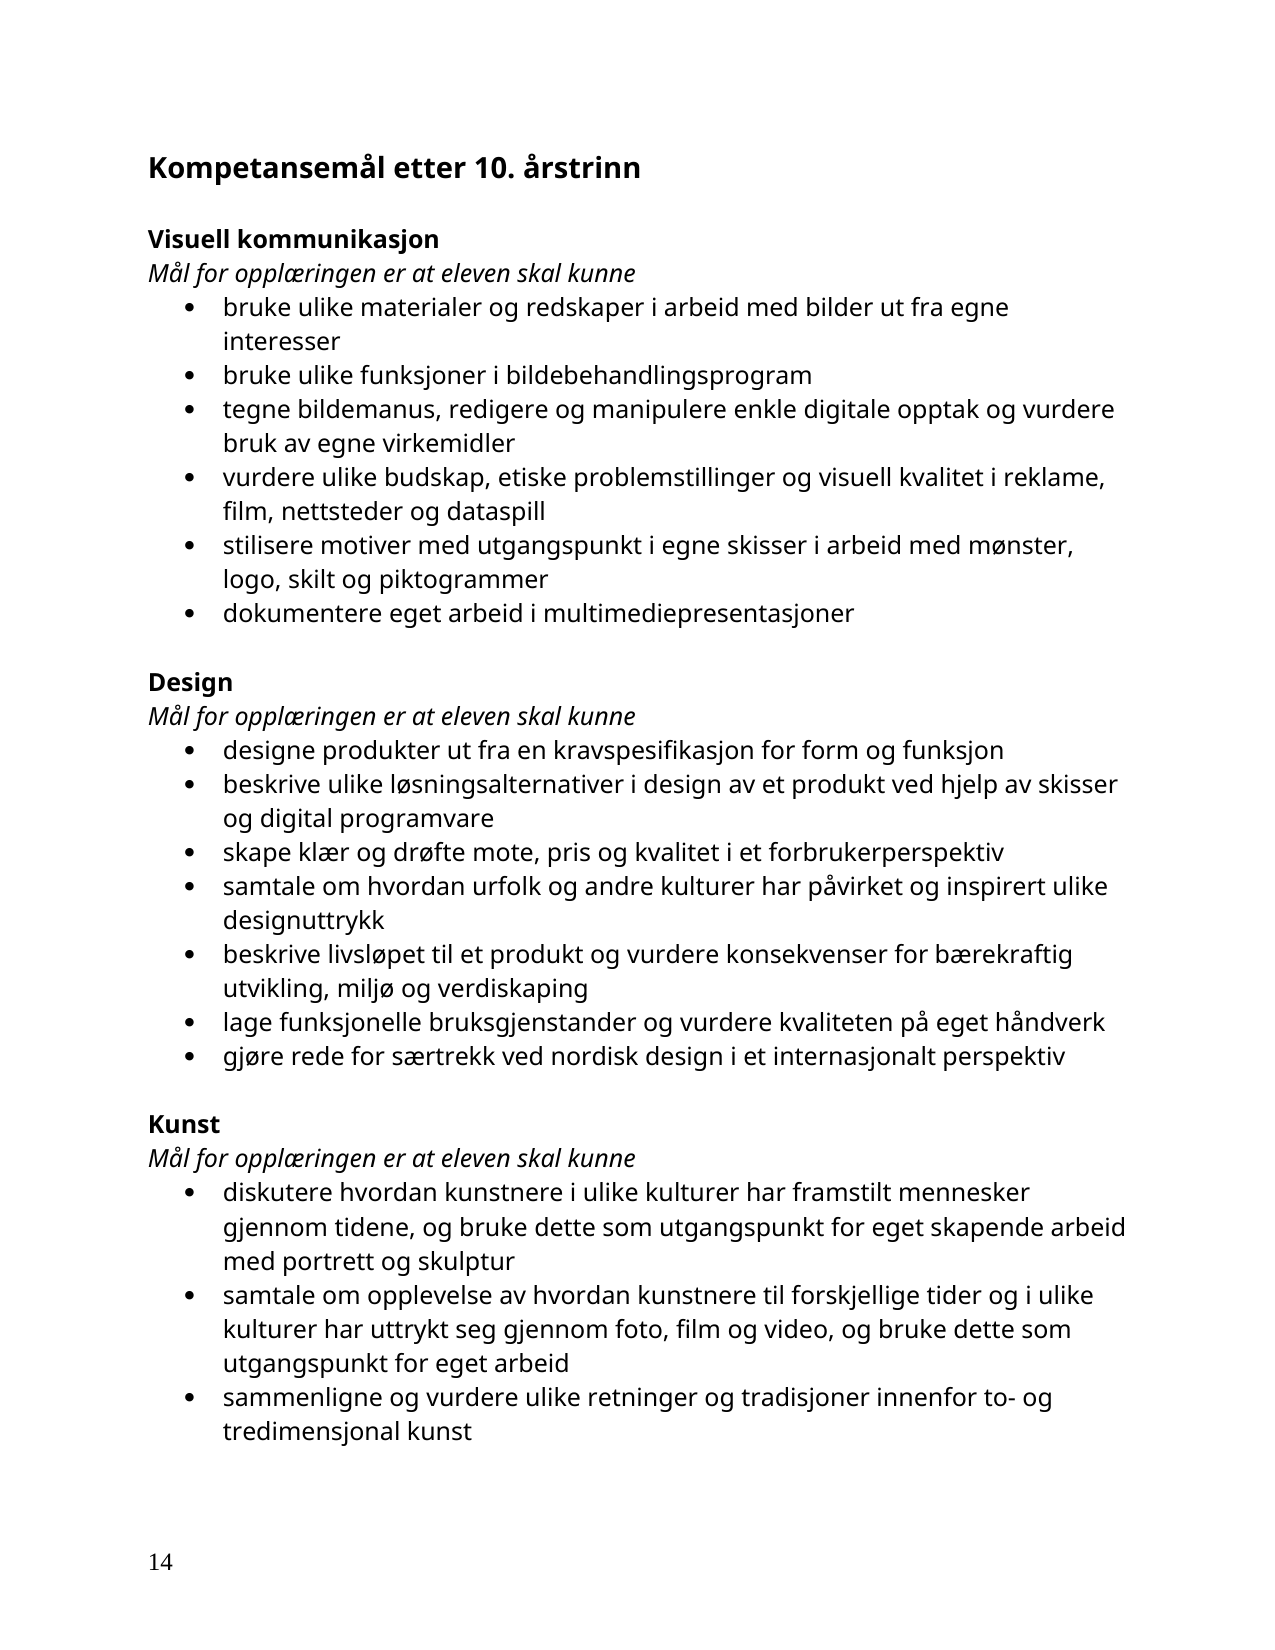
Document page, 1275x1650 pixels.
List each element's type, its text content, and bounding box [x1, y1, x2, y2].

list bruke ulike funksjoner i bildebehandlingsprogram [185, 358, 1127, 392]
list dokumentere eget arbeid i multimediepresentasjoner [185, 596, 1127, 630]
text Kunst [148, 1107, 1127, 1141]
list designe produkter ut fra en kravspesifikasjon for form og funksjon [185, 732, 1127, 766]
list tegne bildemanus, redigere og manipulere enkle digitale opptak og vurdere bruk av egne virkemidler [185, 392, 1127, 460]
text Mål for opplæringen er at eleven skal kunne [148, 698, 1127, 732]
list beskrive ulike løsningsalternativer i design av et produkt ved hjelp av skisser og digital programvare [185, 766, 1127, 834]
list diskutere hvordan kunstnere i ulike kulturer har framstilt mennesker gjennom tidene, og bruke dette som utgangspunkt for eget skapende arbeid med portrett og skulptur [185, 1175, 1127, 1277]
list lage funksjonelle bruksgjenstander og vurdere kvaliteten på eget håndverk [185, 1005, 1127, 1039]
list vurdere ulike budskap, etiske problemstillinger og visuell kvalitet i reklame, film, nettsteder og dataspill [185, 460, 1127, 528]
list samtale om opplevelse av hvordan kunstnere til forskjellige tider og i ulike kulturer har uttrykt seg gjennom foto, film og video, og bruke dette som utgangspunkt for eget arbeid [185, 1277, 1127, 1379]
text Design [148, 664, 1127, 698]
list beskrive livsløpet til et produkt og vurdere konsekvenser for bærekraftig utvikling, miljø og verdiskaping [185, 937, 1127, 1005]
text Kompetansemål etter 10. årstrinn [148, 148, 1127, 187]
list sammenligne og vurdere ulike retninger og tradisjoner innenfor to- og tredimensjonal kunst [185, 1379, 1127, 1448]
list samtale om hvordan urfolk og andre kulturer har påvirket og inspirert ulike designuttrykk [185, 868, 1127, 937]
list stilisere motiver med utgangspunkt i egne skisser i arbeid med mønster, logo, skilt og piktogrammer [185, 528, 1127, 596]
list gjøre rede for særtrekk ved nordisk design i et internasjonalt perspektiv [185, 1039, 1127, 1073]
text Visuell kommunikasjon [148, 221, 1127, 255]
list bruke ulike materialer og redskaper i arbeid med bilder ut fra egne interesser [185, 289, 1127, 358]
text Mål for opplæringen er at eleven skal kunne [148, 255, 1127, 289]
list skape klær og drøfte mote, pris og kvalitet i et forbrukerperspektiv [185, 834, 1127, 868]
text Mål for opplæringen er at eleven skal kunne [148, 1141, 1127, 1175]
